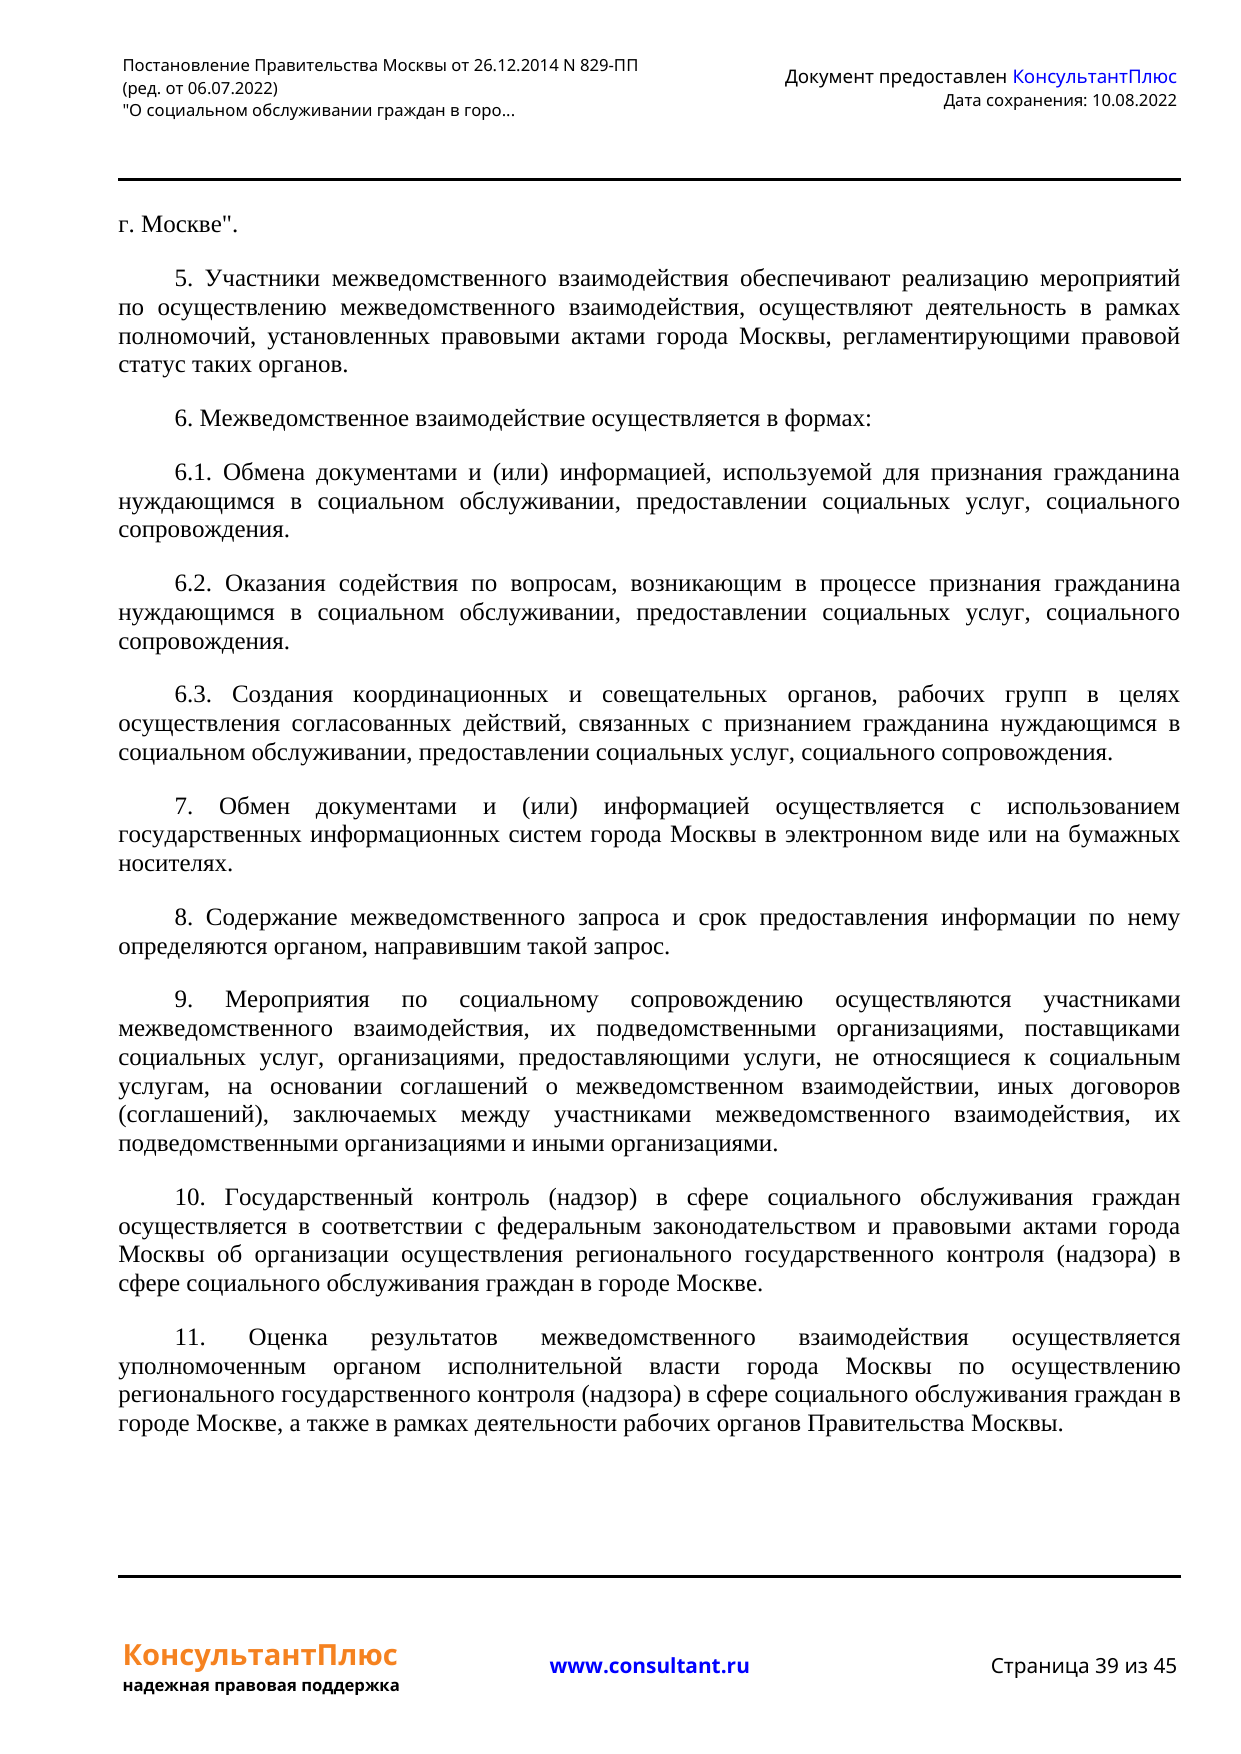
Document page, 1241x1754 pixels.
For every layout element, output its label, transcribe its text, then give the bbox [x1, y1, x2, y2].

text 6. Межведомственное взаимодействие осуществляется в формах: [118, 403, 1181, 432]
text 6.1. Обмена документами и (или) информацией, используемой для признания гражданина нуждающимся в социальном обслуживании, предоставлении социальных услуг, социального сопровождения. [118, 457, 1181, 543]
text 11. Оценка результатов межведомственного взаимодействия осуществляется уполномоченным органом исполнительной власти города Москвы по осуществлению регионального государственного контроля (надзора) в сфере социального обслуживания граждан в городе Москве, а также в рамках деятельности рабочих органов Правительства Москвы. [118, 1322, 1181, 1437]
text 6.3. Создания координационных и совещательных органов, рабочих групп в целях осуществления согласованных действий, связанных с признанием гражданина нуждающимся в социальном обслуживании, предоставлении социальных услуг, социального сопровождения. [118, 679, 1181, 766]
text 9. Мероприятия по социальному сопровождению осуществляются участниками межведомственного взаимодействия, их подведомственными организациями, поставщиками социальных услуг, организациями, предоставляющими услуги, не относящиеся к социальным услугам, на основании соглашений о межведомственном взаимодействии, иных договоров (соглашений), заключаемых между участниками межведомственного взаимодействия, их подведомственными организациями и иными организациями. [118, 984, 1181, 1157]
text 5. Участники межведомственного взаимодействия обеспечивают реализацию мероприятий по осуществлению межведомственного взаимодействия, осуществляют деятельность в рамках полномочий, установленных правовыми актами города Москвы, регламентирующими правовой статус таких органов. [118, 263, 1181, 378]
text 7. Обмен документами и (или) информацией осуществляется с использованием государственных информационных систем города Москвы в электронном виде или на бумажных носителях. [118, 791, 1181, 877]
text 6.2. Оказания содействия по вопросам, возникающим в процессе признания гражданина нуждающимся в социальном обслуживании, предоставлении социальных услуг, социального сопровождения. [118, 568, 1181, 654]
text 8. Содержание межведомственного запроса и срок предоставления информации по нему определяются органом, направившим такой запрос. [118, 902, 1181, 959]
text 10. Государственный контроль (надзор) в сфере социального обслуживания граждан осуществляется в соответствии с федеральным законодательством и правовыми актами города Москвы об организации осуществления регионального государственного контроля (надзора) в сфере социального обслуживания граждан в городе Москве. [118, 1182, 1181, 1297]
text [118, 209, 1181, 238]
